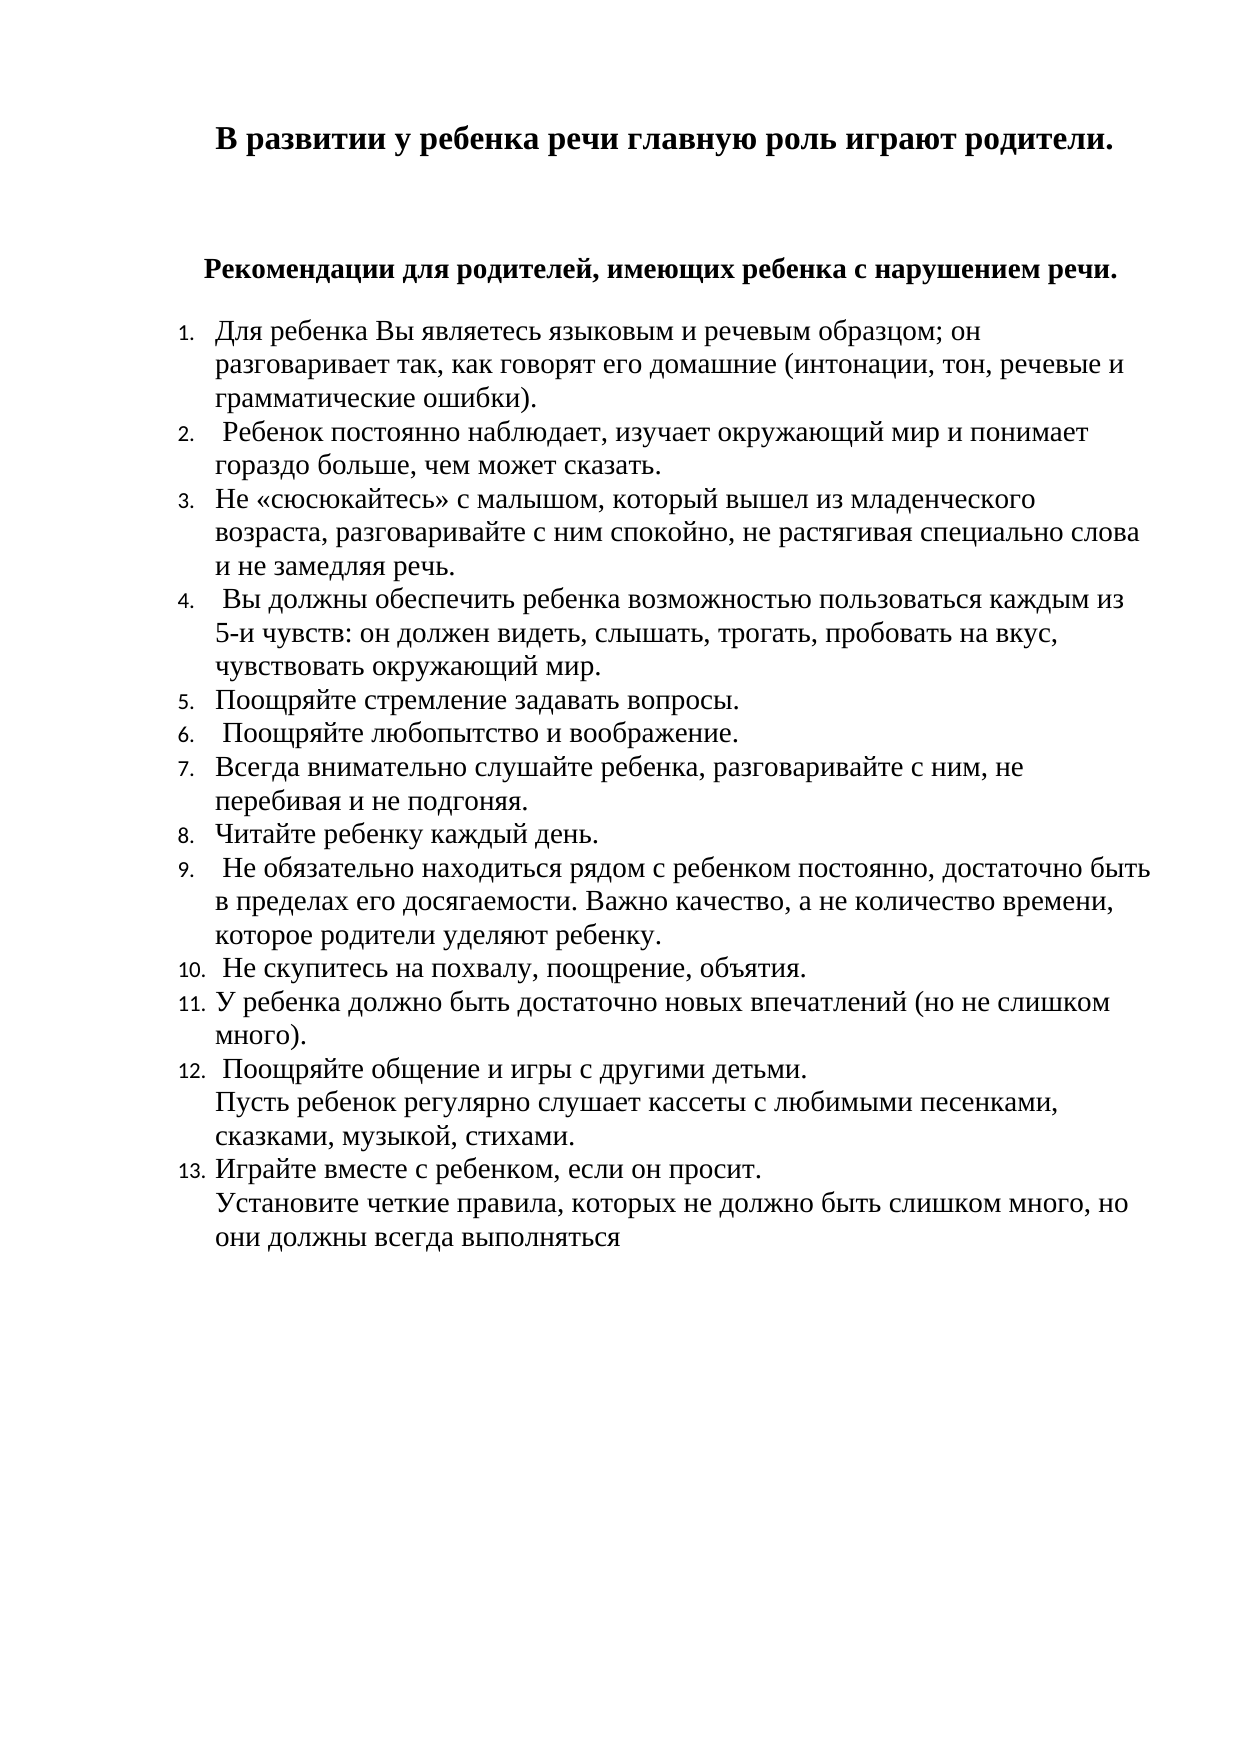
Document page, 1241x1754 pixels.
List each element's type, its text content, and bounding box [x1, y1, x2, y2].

list Вы должны обеспечить ребенка возможностью пользоваться каждым из 5-и чувств: он должен видеть, слышать, трогать, пробовать на вкус, чувствовать окружающий мир. [177, 581, 1152, 682]
list Поощряйте стремление задавать вопросы. [177, 682, 1152, 716]
list Поощряйте любопытство и воображение. [177, 716, 1152, 749]
list Для ребенка Вы являетесь языковым и речевым образцом; он разговаривает так, как говорят его домашние (интонации, тон, речевые и грамматические ошибки). [177, 313, 1152, 414]
list Не обязательно находиться рядом с ребенком постоянно, достаточно быть в пределах его досягаемости. Важно качество, а не количество времени, которое родители уделяют ребенку. [177, 850, 1152, 950]
list Ребенок постоянно наблюдает, изучает окружающий мир и понимает гораздо больше, чем может сказать. [177, 414, 1152, 481]
list Поощряйте общение и игры с другими детьми. Пусть ребенок регулярно слушает кассеты с любимыми песенками, сказками, музыкой, стихами. [177, 1051, 1152, 1152]
list Не «сюсюкайтесь» с малышом, который вышел из младенческого возраста, разговаривайте с ним спокойно, не растягивая специально слова и не замедляя речь. [177, 481, 1152, 581]
text Рекомендации для родителей, имеющих ребенка с нарушением речи. [177, 252, 1152, 285]
list Не скупитесь на похвалу, поощрение, объятия. [177, 950, 1152, 984]
text В развитии у ребенка речи главную роль играют родители. [177, 118, 1152, 156]
list У ребенка должно быть достаточно новых впечатлений (но не слишком много). [177, 984, 1152, 1051]
list Играйте вместе с ребенком, если он просит. Установите четкие правила, которых не должно быть слишком много, но они должны всегда выполняться [177, 1152, 1152, 1252]
list Читайте ребенку каждый день. [177, 816, 1152, 850]
list Всегда внимательно слушайте ребенка, разговаривайте с ним, не перебивая и не подгоняя. [177, 749, 1152, 816]
